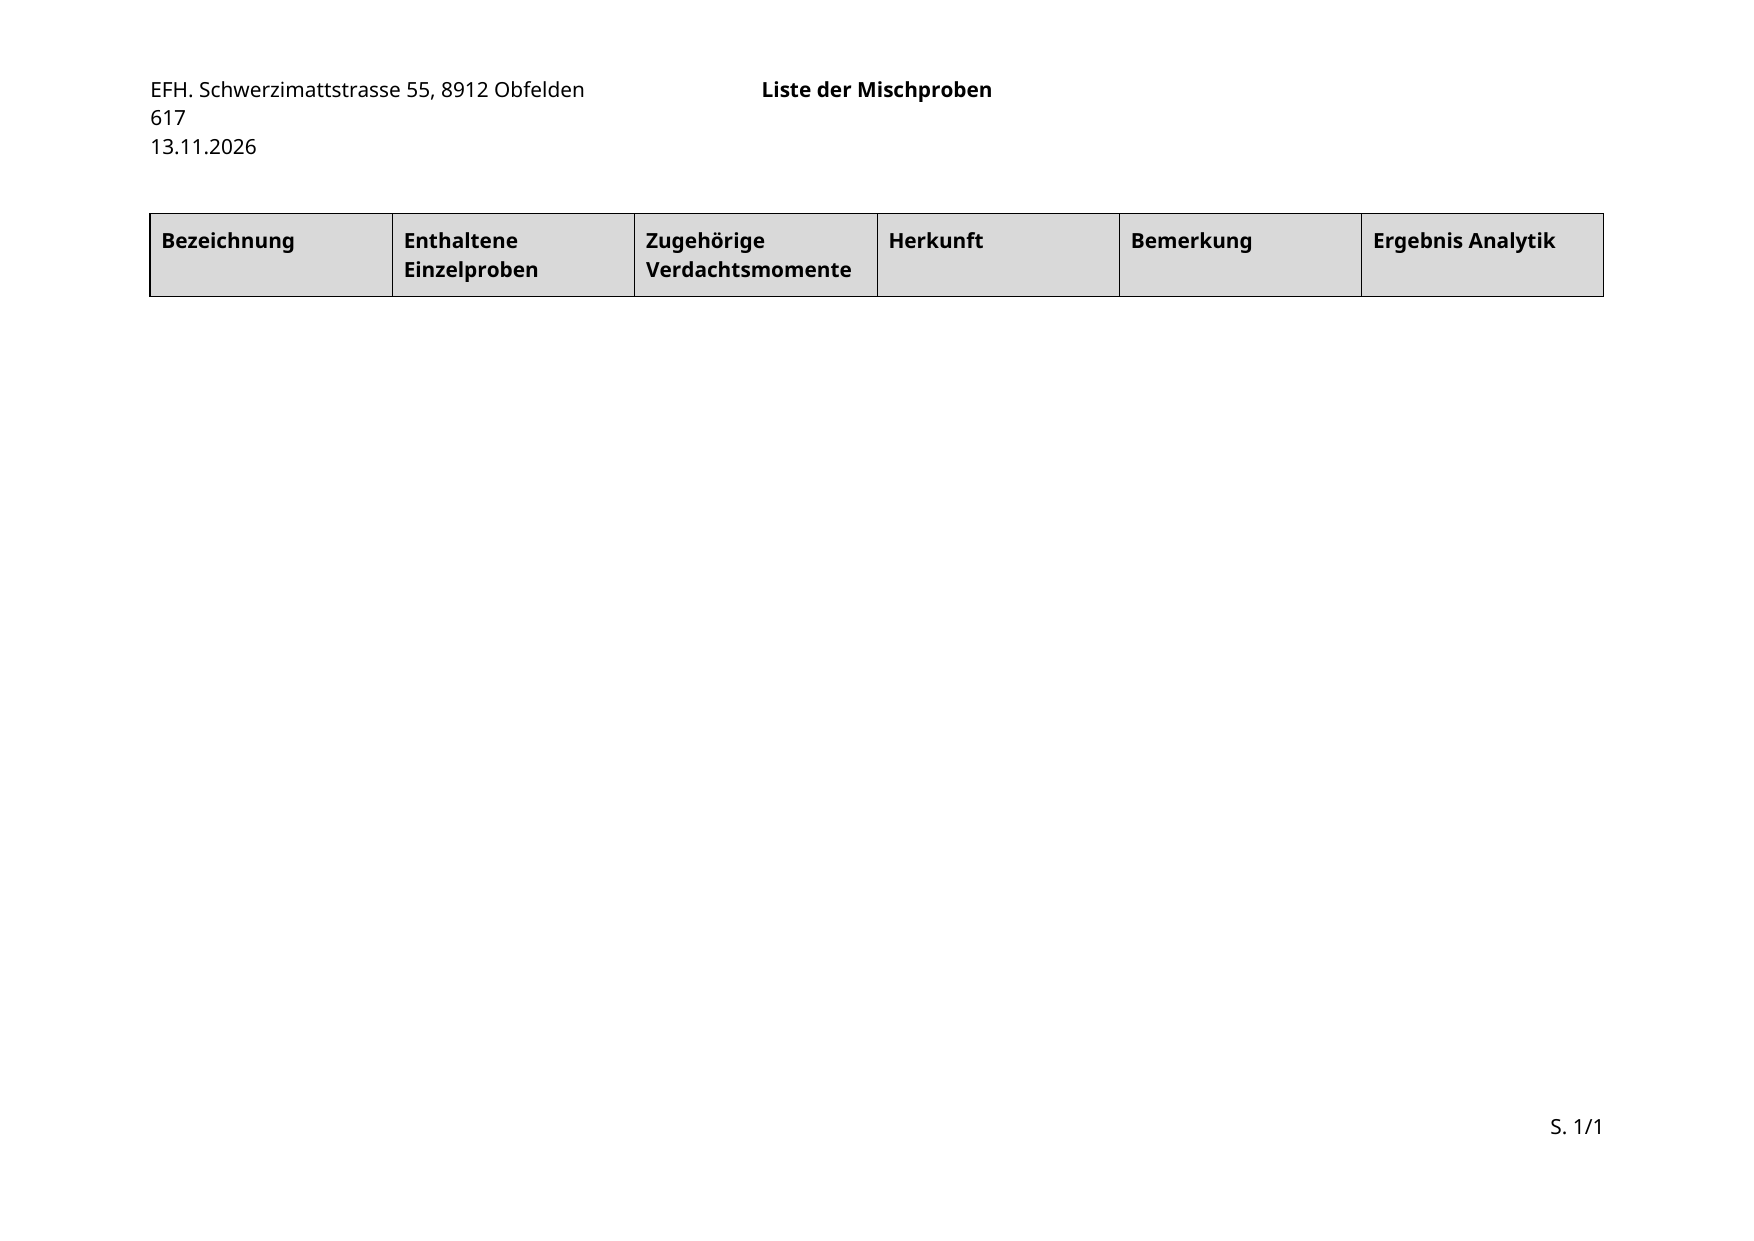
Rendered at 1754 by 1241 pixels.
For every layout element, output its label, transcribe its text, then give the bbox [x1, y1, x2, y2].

table_header Herkunft [878, 214, 1119, 296]
table_header Bezeichnung [151, 214, 392, 296]
table_header Enthaltene Einzelproben [393, 214, 634, 296]
table_header Zugehörige Verdachtsmomente [635, 214, 877, 296]
table_header Bemerkung [1120, 214, 1361, 296]
table_header Ergebnis Analytik [1362, 214, 1603, 296]
